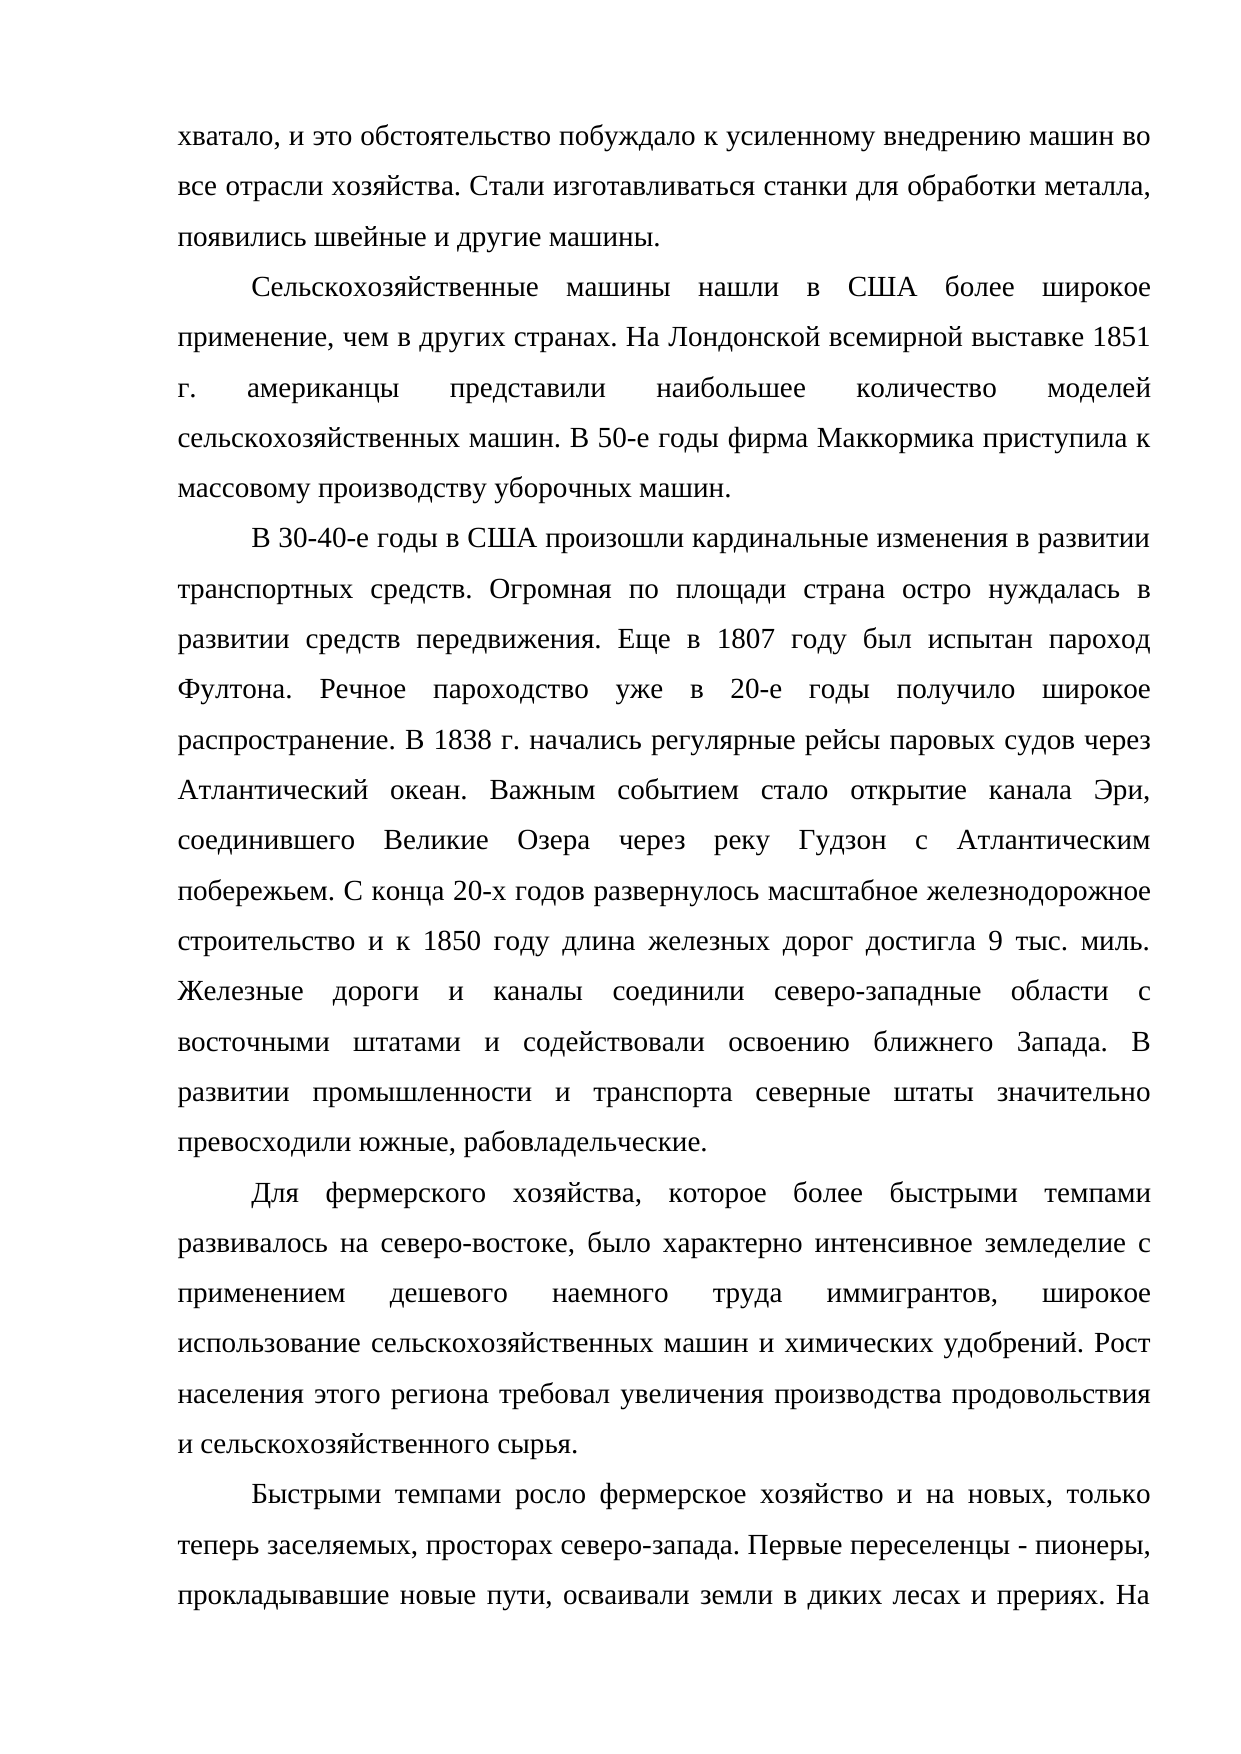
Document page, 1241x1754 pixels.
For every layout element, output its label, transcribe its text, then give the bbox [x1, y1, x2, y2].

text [177, 118, 1152, 252]
text Сельскохозяйственные машины нашли в США более широкое применение, чем в других странах. На Лондонской всемирной выставке 1851 г. американцы представили наибольшее количество моделей сельскохозяйственных машин. В 50-е годы фирма Маккормика приступила к массовому производству уборочных машин. [177, 269, 1152, 504]
text В 30-40-е годы в США произошли кардинальные изменения в развитии транспортных средств. Огромная по площади страна остро нуждалась в развитии средств передвижения. Еще в 1807 году был испытан пароход Фултона. Речное пароходство уже в 20-е годы получило широкое распространение. В 1838 г. начались регулярные рейсы паровых судов через Атлантический океан. Важным событием стало открытие канала Эри, соединившего Великие Озера через реку Гудзон с Атлантическим побережьем. С конца 20-х годов развернулось масштабное железнодорожное строительство и к 1850 году длина железных дорог достигла 9 тыс. миль. Железные дороги и каналы соединили северо-западные области с восточными штатами и содействовали освоению ближнего Запада. В развитии промышленности и транспорта северные штаты значительно превосходили южные, рабовладельческие. [177, 521, 1152, 1158]
text Для фермерского хозяйства, которое более быстрыми темпами развивалось на северо-востоке, было характерно интенсивное земледелие с применением дешевого наемного труда иммигрантов, широкое использование сельскохозяйственных машин и химических удобрений. Рост населения этого региона требовал увеличения производства продовольствия и сельскохозяйственного сырья. [177, 1175, 1152, 1460]
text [177, 1477, 1152, 1611]
